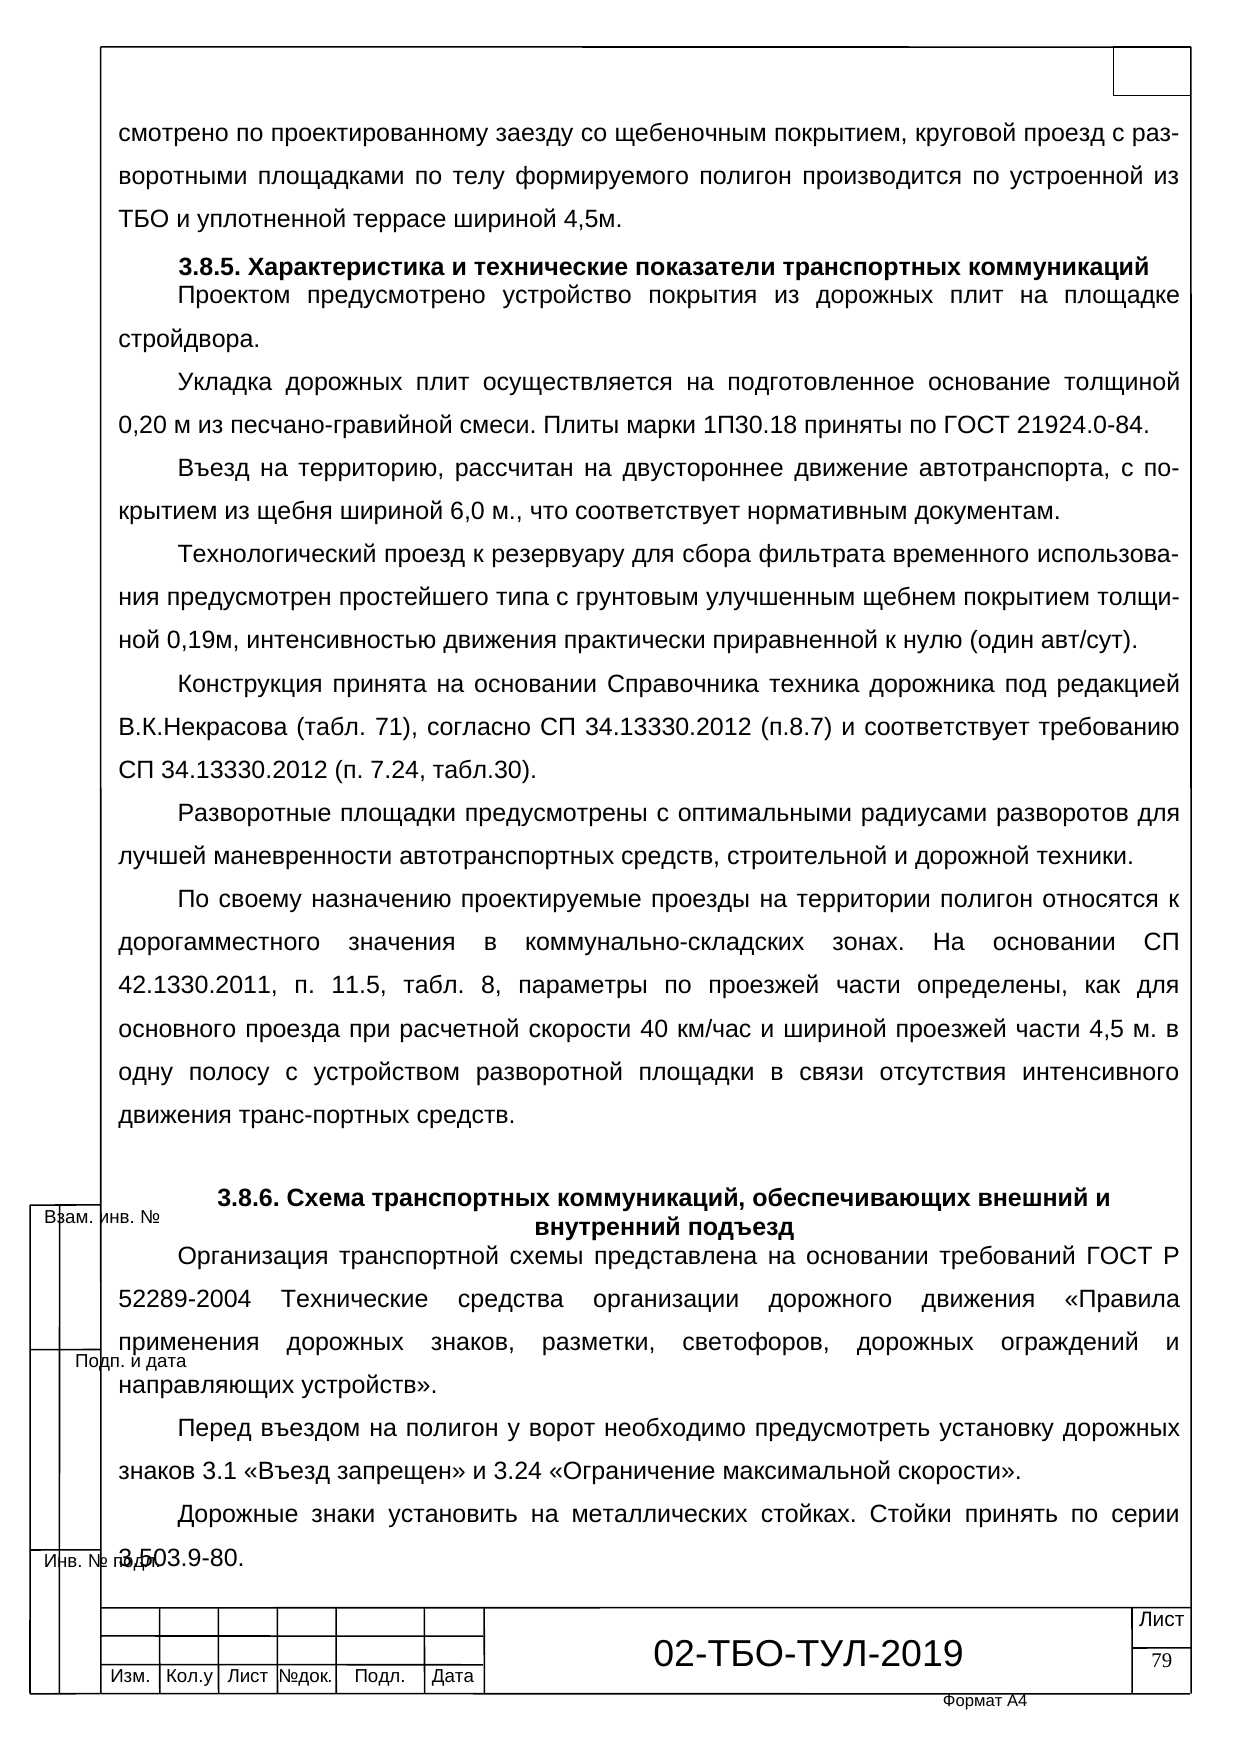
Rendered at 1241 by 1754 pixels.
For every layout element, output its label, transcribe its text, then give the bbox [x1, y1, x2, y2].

text Технологический проезд к резервуару для сбора фильтрата временного использова-ния предусмотрен простейшего типа с грунтовым улучшенным щебнем покрытием толщи-ной 0,19м, интенсивностью движения практически приравненной к нулю (один авт/сут). [118, 539, 1181, 654]
subtitle 3.8.6. Схема транспортных коммуникаций, обеспечивающих внешний и внутренний подъезд [177, 1183, 1152, 1241]
text По своему назначению проектируемые проезды на территории полигон относятся к дорогамместного значения в коммунально-складских зонах. На основании СП 42.1330.2011, п. 11.5, табл. 8, параметры по проезжей части определены, как для основного проезда при расчетной скорости 40 км/час и шириной проезжей части 4,5 м. в одну полосу с устройством разворотной площадки в связи отсутствия интенсивного движения транс-портных средств. [118, 884, 1181, 1128]
text Дорожные знаки установить на металлических стойках. Стойки принять по серии 3.503.9-80. [118, 1499, 1181, 1571]
text Организация транспортной схемы представлена на основании требований ГОСТ Р 52289-2004 Технические средства организации дорожного движения «Правила применения дорожных знаков, разметки, светофоров, дорожных ограждений и направляющих устройств». [118, 1241, 1181, 1399]
text Конструкция принята на основании Справочника техника дорожника под редакцией В.К.Некрасова (табл. 71), согласно СП 34.13330.2012 (п.8.7) и соответствует требованию СП 34.13330.2012 (п. 7.24, табл.30). [118, 668, 1181, 783]
text Въезд на территорию, рассчитан на двустороннее движение автотранспорта, с по-крытием из щебня шириной 6,0 м., что соответствует нормативным документам. [118, 453, 1181, 525]
subtitle 3.8.5. Характеристика и технические показатели транспортных коммуникаций [177, 252, 1152, 280]
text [118, 118, 1181, 233]
text Разворотные площадки предусмотрены с оптимальными радиусами разворотов для лучшей маневренности автотранспортных средств, строительной и дорожной техники. [118, 798, 1181, 870]
text Проектом предусмотрено устройство покрытия из дорожных плит на площадке стройдвора. [118, 280, 1181, 352]
text Перед въездом на полигон у ворот необходимо предусмотреть установку дорожных знаков 3.1 «Въезд запрещен» и 3.24 «Ограничение максимальной скорости». [118, 1413, 1181, 1485]
text Укладка дорожных плит осуществляется на подготовленное основание толщиной 0,20 м из песчано-гравийной смеси. Плиты марки 1П30.18 приняты по ГОСТ 21924.0-84. [118, 367, 1181, 438]
